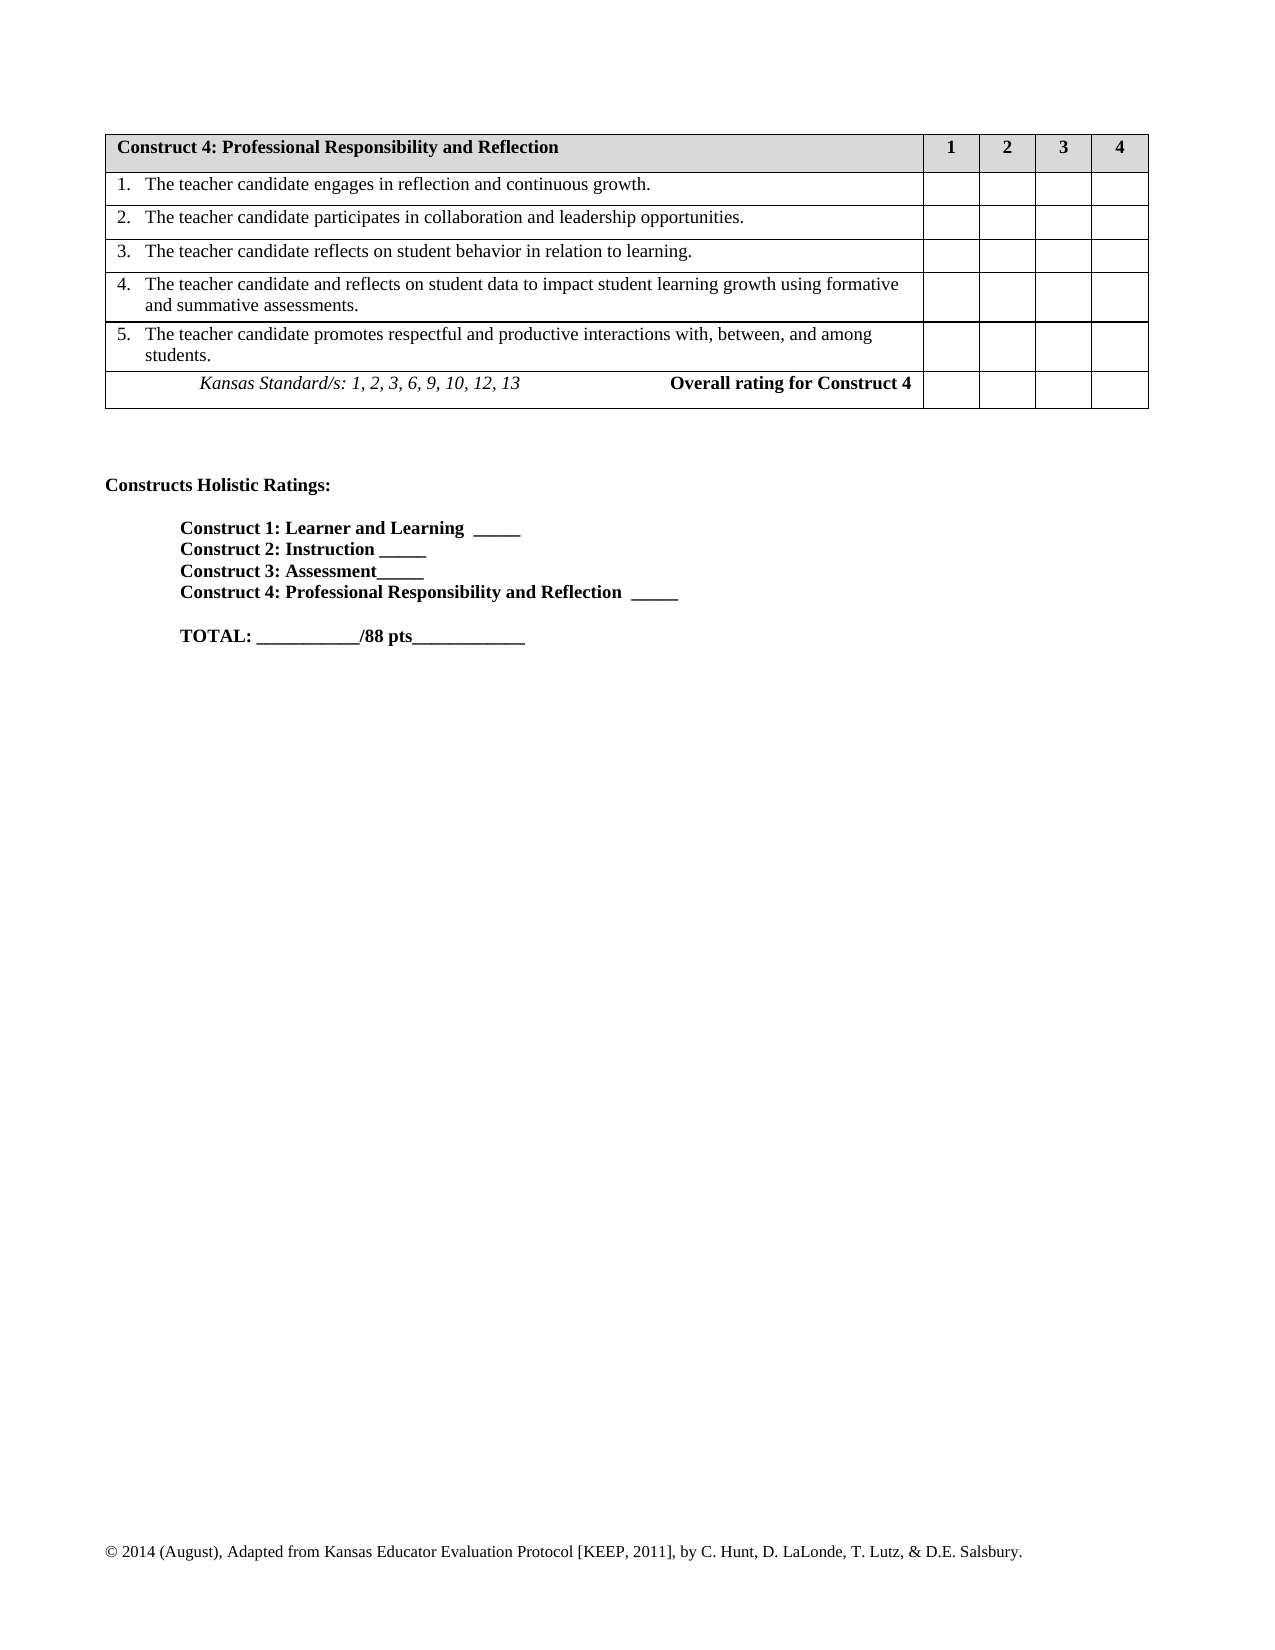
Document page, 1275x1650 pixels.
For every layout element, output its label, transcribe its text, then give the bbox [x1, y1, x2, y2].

text Constructs Holistic Ratings: [105, 473, 1185, 495]
table_cell [1092, 206, 1148, 238]
table_header 3 [1036, 135, 1091, 172]
table_cell [1092, 323, 1148, 371]
table_cell [1036, 323, 1091, 371]
table_cell [924, 372, 979, 408]
table_header Construct 4: Professional Responsibility and Reflection [106, 135, 923, 172]
table_header 2 [980, 135, 1035, 172]
table_cell The teacher candidate engages in reflection and continuous growth. [106, 173, 923, 205]
text Construct 2: Instruction _____ [105, 538, 1185, 560]
table_cell [1036, 206, 1091, 238]
table_cell [1092, 173, 1148, 205]
table_cell [1036, 273, 1091, 321]
table_cell [924, 173, 979, 205]
table_cell [980, 173, 1035, 205]
table_header 1 [924, 135, 979, 172]
table_cell [980, 372, 1035, 408]
table_cell [1036, 240, 1091, 272]
table_cell The teacher candidate participates in collaboration and leadership opportunities. [106, 206, 923, 238]
text TOTAL: ___________/88 pts____________ [105, 624, 1185, 646]
table_cell [924, 240, 979, 272]
table_cell [980, 323, 1035, 371]
table_cell [1092, 372, 1148, 408]
table_cell [1036, 372, 1091, 408]
table_cell Kansas Standard/s: 1, 2, 3, 6, 9, 10, 12, 13 Overall rating for Construct 4 [106, 372, 923, 408]
table_cell The teacher candidate and reflects on student data to impact student learning growth using formative and summative assessments. [106, 273, 923, 321]
table_cell [1036, 173, 1091, 205]
table_cell [980, 273, 1035, 321]
text Construct 3: Assessment_____ [105, 560, 1185, 581]
text Construct 4: Professional Responsibility and Reflection _____ [105, 581, 1185, 603]
table_cell [980, 206, 1035, 238]
table_cell The teacher candidate promotes respectful and productive interactions with, between, and among students. [106, 323, 923, 371]
table_header 4 [1092, 135, 1148, 172]
table_cell [980, 240, 1035, 272]
table_cell [924, 206, 979, 238]
table_cell [1092, 240, 1148, 272]
table_cell [924, 273, 979, 321]
table_cell [924, 323, 979, 371]
text Construct 1: Learner and Learning _____ [105, 517, 1185, 538]
table_cell The teacher candidate reflects on student behavior in relation to learning. [106, 240, 923, 272]
table_cell [1092, 273, 1148, 321]
